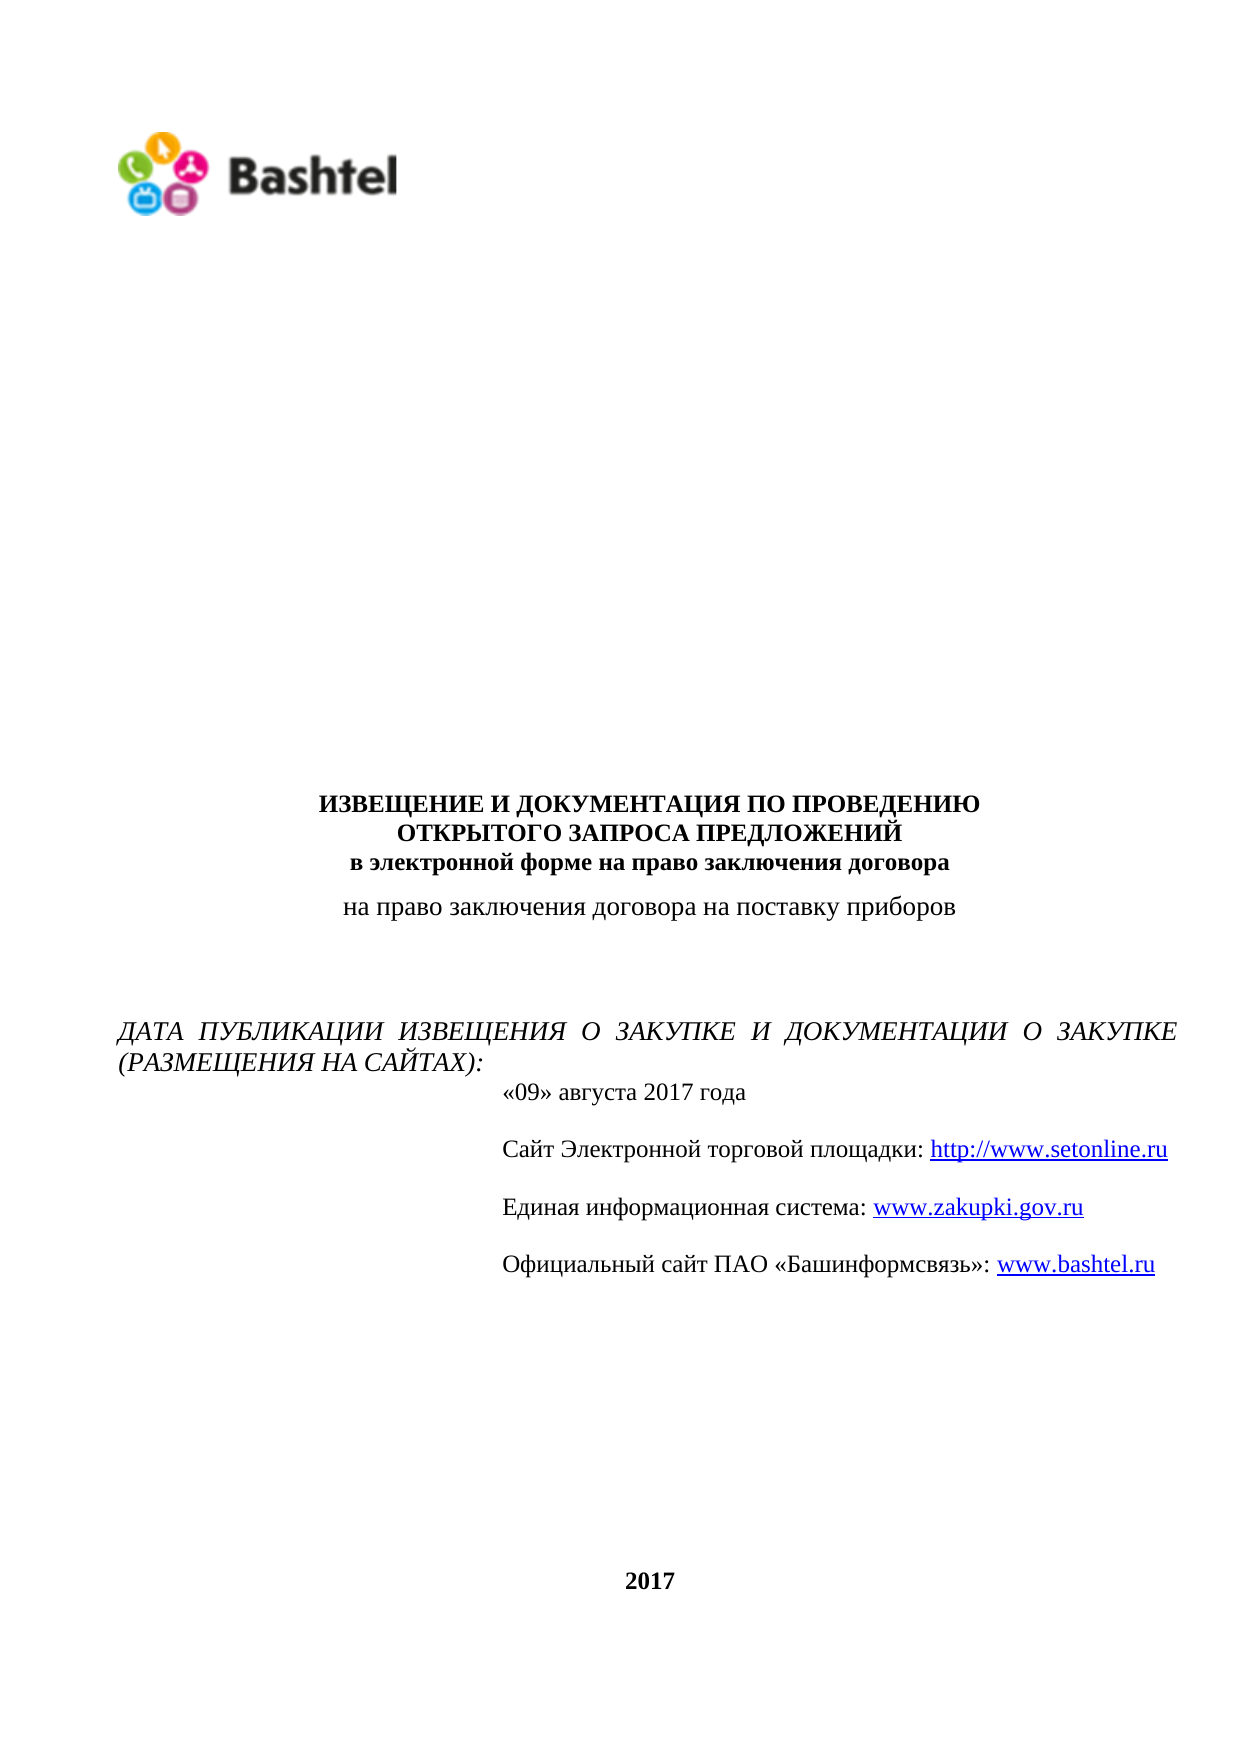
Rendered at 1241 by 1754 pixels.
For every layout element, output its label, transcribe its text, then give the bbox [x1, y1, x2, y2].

text Единая информационная система: www.zakupki.gov.ru [502, 1192, 1181, 1221]
text Официальный сайт ПАО «Башинформсвязь»: www.bashtel.ru [502, 1249, 1181, 1278]
text Сайт Электронной торговой площадки: http://www.setonline.ru [502, 1134, 1181, 1163]
text 2017 [118, 1566, 1181, 1594]
text в электронной форме на право заключения договора [118, 847, 1181, 876]
text «09» августа 2017 года [502, 1077, 1181, 1106]
text ИЗВЕЩЕНИЕ И ДОКУМЕНТАЦИЯ ПО ПРОВЕДЕНИЮ [118, 789, 1181, 818]
text на право заключения договора на поставку приборов [118, 890, 1181, 921]
picture [118, 132, 397, 216]
text ДАТА ПУБЛИКАЦИИ ИЗВЕЩЕНИЯ О ЗАКУПКЕ И ДОКУМЕНТАЦИИ О ЗАКУПКЕ (РАЗМЕЩЕНИЯ НА САЙТАХ): [118, 1015, 1181, 1077]
text ОТКРЫТОГО ЗАПРОСА ПРЕДЛОЖЕНИЙ [118, 818, 1181, 847]
